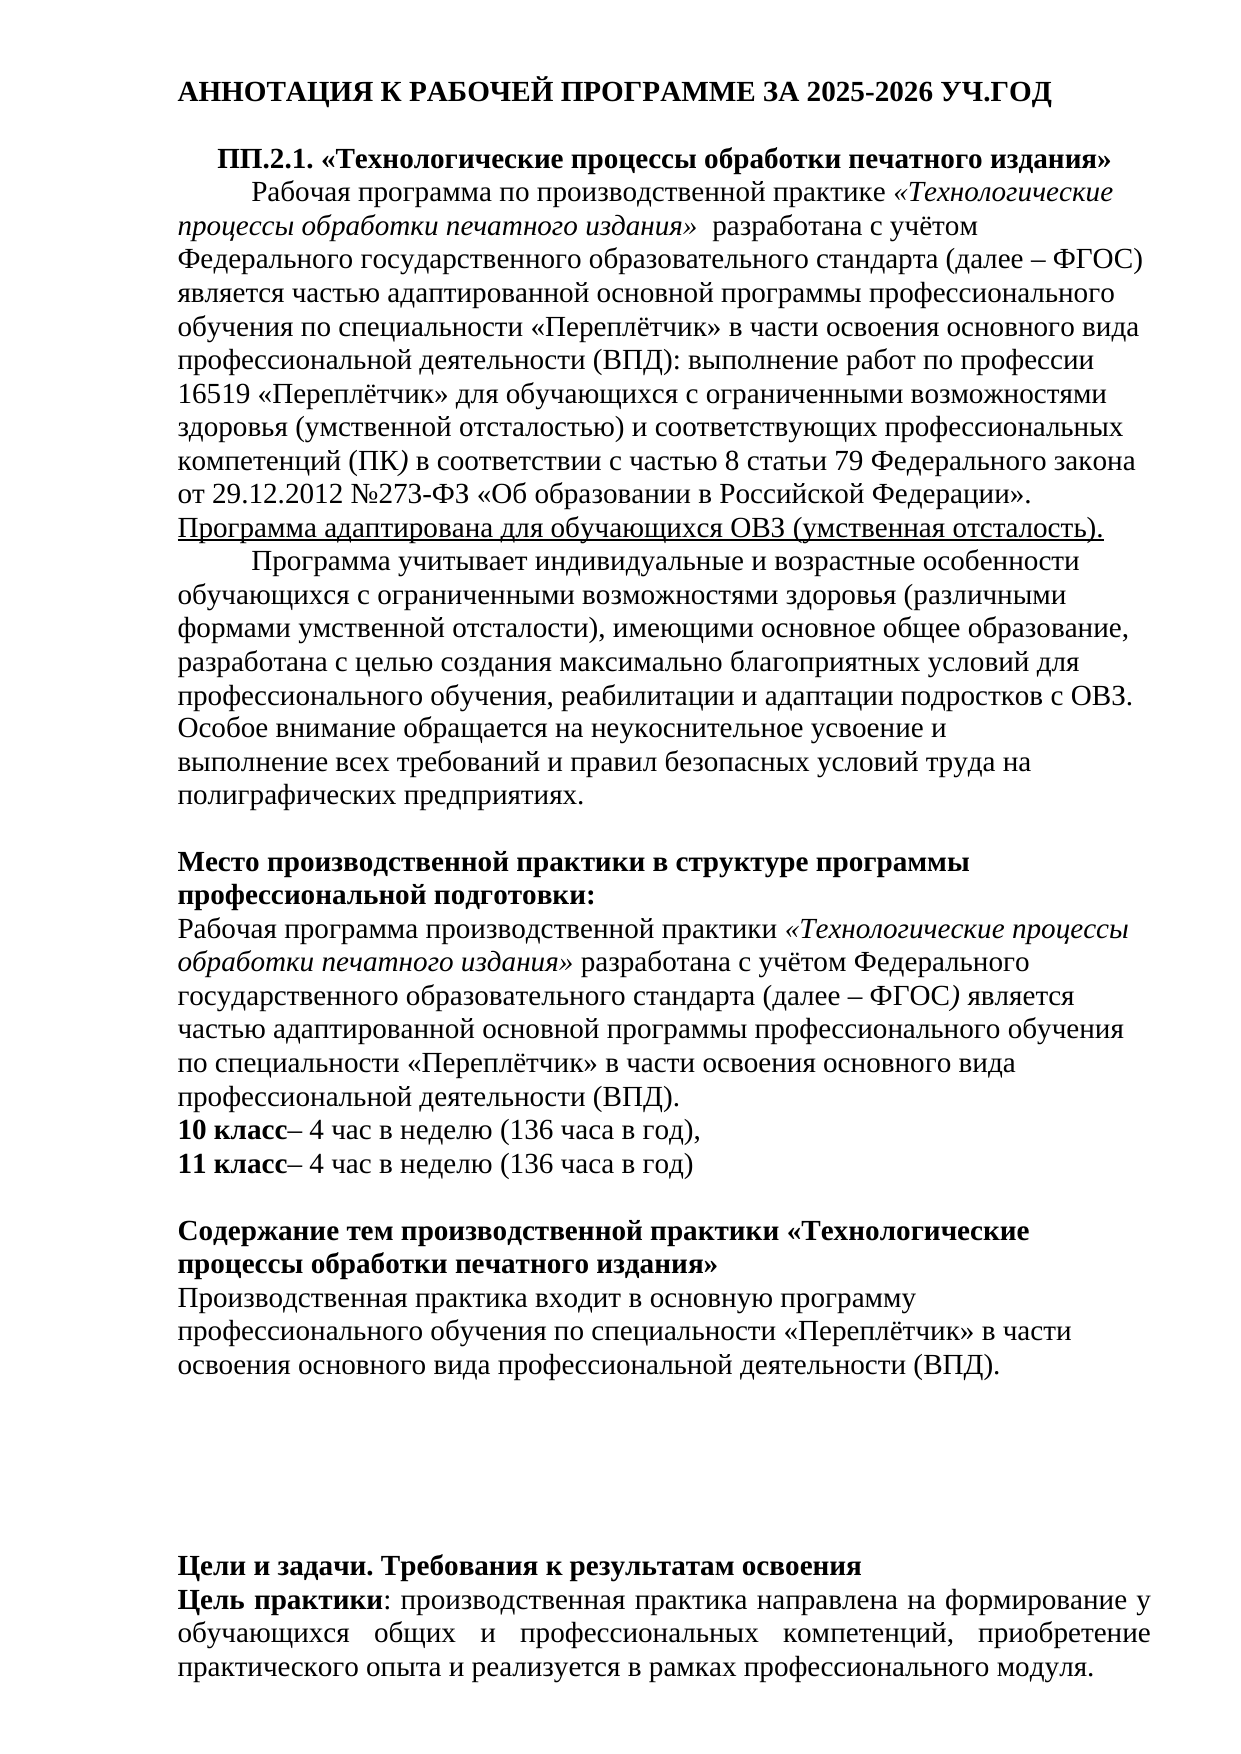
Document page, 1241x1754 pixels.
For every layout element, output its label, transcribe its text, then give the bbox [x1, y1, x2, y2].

text Содержание тем производственной практики «Технологические процессы обработки печатного издания» [177, 1213, 1152, 1280]
text Цели и задачи. Требования к результатам освоения [177, 1548, 1152, 1582]
text Место производственной практики в структуре программы профессиональной подготовки: [177, 844, 1152, 911]
text 10 класс– 4 час в неделю (136 часа в год), [177, 1112, 1152, 1146]
text Особое внимание обращается на неукоснительное усвоение и выполнение всех требований и правил безопасных условий труда на полиграфических предприятиях. [177, 711, 1039, 811]
text ПП.2.1. «Технологические процессы обработки печатного издания» [177, 141, 1152, 174]
text Программа адаптирована для обучающихся ОВЗ (умственная отсталость). [177, 510, 1152, 543]
text Цель практики: производственная практика направлена на формирование у обучающихся общих и профессиональных компетенций, приобретение практического опыта и реализуется в рамках профессионального модуля. [177, 1582, 1152, 1682]
text 11 класс– 4 час в неделю (136 часа в год) [177, 1146, 1152, 1179]
text Производственная практика входит в основную программу профессионального обучения по специальности «Переплётчик» в части освоения основного вида профессиональной деятельности (ВПД). [177, 1280, 1152, 1381]
text Рабочая программа по производственной практике «Технологические процессы обработки печатного издания» разработана с учётом Федерального государственного образовательного стандарта (далее – ФГОС) является частью адаптированной основной программы профессионального обучения по специальности «Переплётчик» в части освоения основного вида профессиональной деятельности (ВПД): выполнение работ по профессии 16519 «Переплётчик» для обучающихся с ограниченными возможностями здоровья (умственной отсталостью) и соответствующих профессиональных компетенций (ПК) в соответствии с частью 8 статьи 79 Федерального закона от 29.12.2012 №273-ФЗ «Об образовании в Российской Федерации». [177, 174, 1152, 510]
text Программа учитывает индивидуальные и возрастные особенности обучающихся с ограниченными возможностями здоровья (различными формами умственной отсталости), имеющими основное общее образование, разработана с целью создания максимально благоприятных условий для профессионального обучения, реабилитации и адаптации подростков с ОВЗ. [177, 543, 1152, 711]
text Рабочая программа производственной практики «Технологические процессы обработки печатного издания» разработана с учётом Федерального государственного образовательного стандарта (далее – ФГОС) является частью адаптированной основной программы профессионального обучения по специальности «Переплётчик» в части освоения основного вида профессиональной деятельности (ВПД). [177, 911, 1152, 1112]
text АННОТАЦИЯ К РАБОЧЕЙ ПРОГРАММЕ ЗА 2025-2026 УЧ.ГОД [177, 74, 1152, 107]
